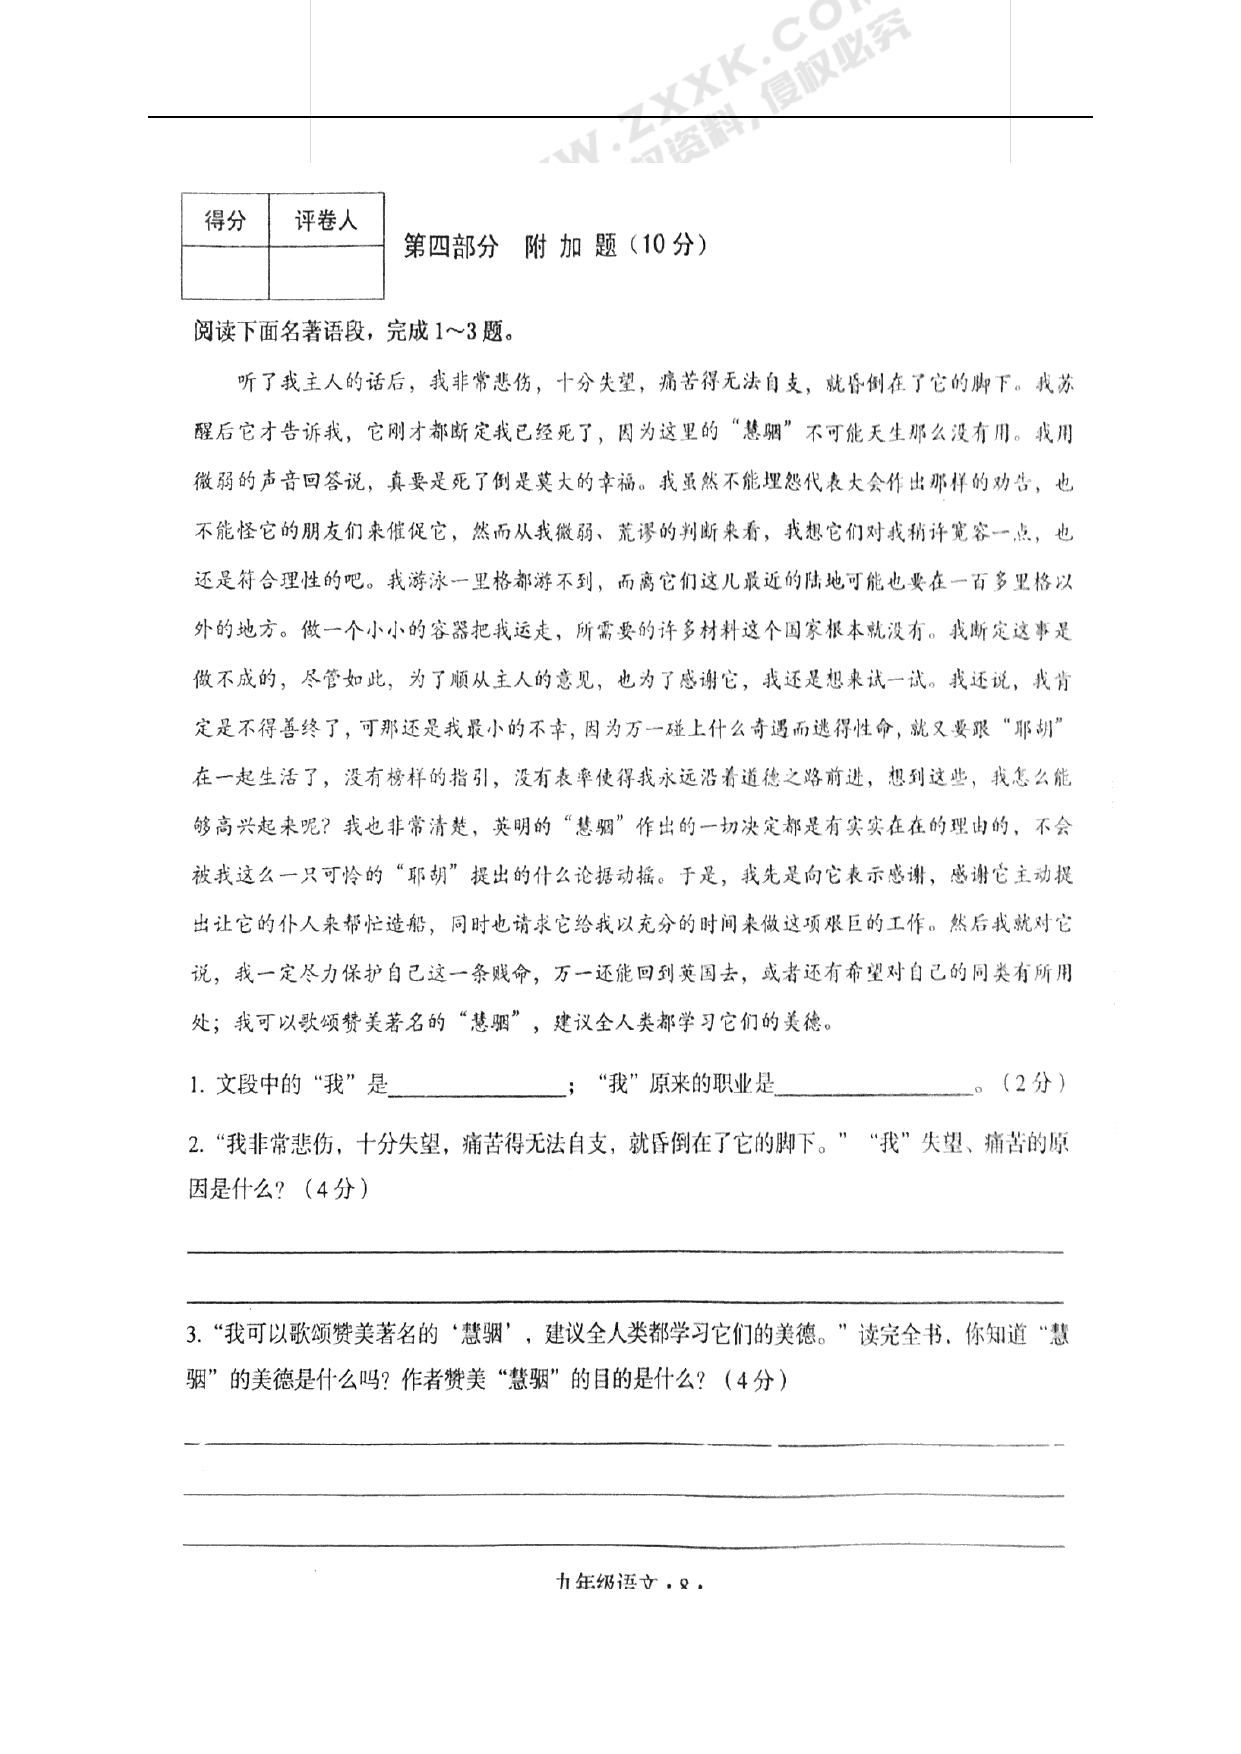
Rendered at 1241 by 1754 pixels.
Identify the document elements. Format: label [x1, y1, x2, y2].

picture [147, 0, 1127, 1589]
